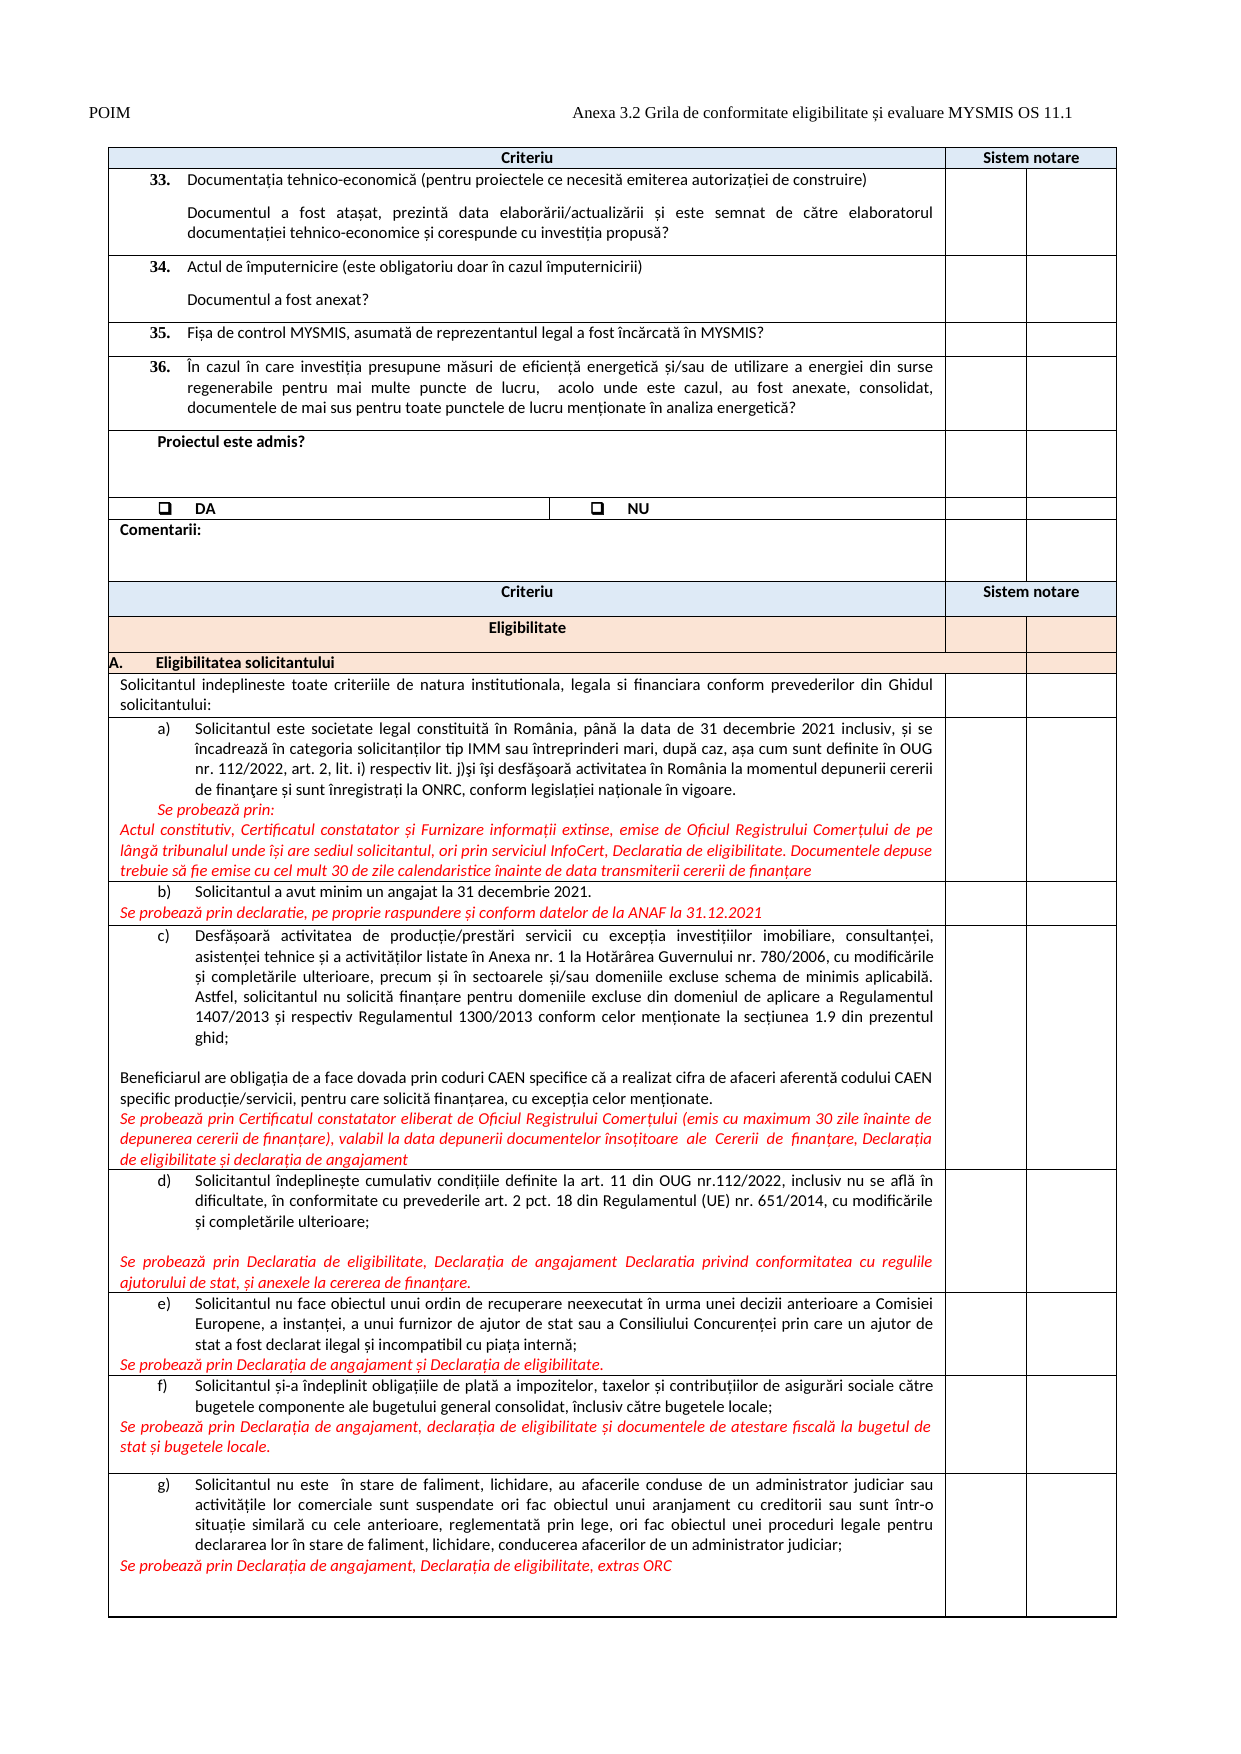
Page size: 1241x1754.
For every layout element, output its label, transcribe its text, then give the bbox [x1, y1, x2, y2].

table_cell [946, 431, 1026, 497]
table_header Sistem notare [946, 148, 1116, 168]
table_cell [946, 674, 1026, 717]
table_cell Solicitantul indeplineste toate criteriile de natura institutionala, legala si financiara conform prevederilor din Ghidul solicitantului: [109, 674, 945, 717]
table_cell [1027, 256, 1116, 322]
table_cell Fișa de control MYSMIS, asumată de reprezentantul legal a fost încărcată în MYSMIS? [109, 323, 945, 356]
table_cell [1027, 674, 1116, 717]
table_cell Actul de împuternicire (este obligatoriu doar în cazul împuternicirii) Documentul a fost anexat? [109, 256, 945, 322]
table_cell [1027, 357, 1116, 430]
table_cell DA [109, 498, 549, 519]
table_cell [946, 1293, 1026, 1374]
table_cell [946, 520, 1026, 581]
table_cell [946, 357, 1026, 430]
table_cell [1027, 653, 1116, 673]
table_cell [946, 323, 1026, 356]
table_cell [946, 256, 1026, 322]
table_cell [1027, 926, 1116, 1169]
table_cell [1027, 1474, 1116, 1616]
table_cell [1027, 1376, 1116, 1473]
table_cell [946, 926, 1026, 1169]
table_cell [1027, 718, 1116, 881]
table_cell Proiectul este admis? [109, 431, 945, 497]
table_cell [946, 1376, 1026, 1473]
table_cell [1027, 169, 1116, 255]
table_header Criteriu [109, 148, 945, 168]
table_cell [1027, 498, 1116, 519]
table_cell Desfășoară activitatea de producție/prestări servicii cu excepția investițiilor imobiliare, consultanței, asistenței tehnice și a activităților listate în Anexa nr. 1 la Hotărârea Guvernului nr. 780/2006, cu modificările și completările ulterioare, precum și în sectoarele și/sau domeniile excluse schema de minimis aplicabilă. Astfel, solicitantul nu solicită finanțare pentru domeniile excluse din domeniul de aplicare a Regulamentul 1407/2013 și respectiv Regulamentul 1300/2013 conform celor menționate la secțiunea 1.9 din prezentul ghid; Beneficiarul are obligația de a face dovada prin coduri CAEN specifice că a realizat cifra de afaceri aferentă codului CAEN specific producție/servicii, pentru care solicită finanțarea, cu excepția celor menționate. Se probează prin Certificatul constatator eliberat de Oficiul Registrului Comerţului (emis cu maximum 30 zile înainte de depunerea cererii de finanţare), valabil la data depunerii documentelor însoţitoare ale Cererii de finanţare, Declarația de eligibilitate și declarația de angajament [109, 926, 945, 1169]
table_cell Criteriu [109, 582, 945, 616]
table_cell În cazul în care investiția presupune măsuri de eficiență energetică și/sau de utilizare a energiei din surse regenerabile pentru mai multe puncte de lucru, acolo unde este cazul, au fost anexate, consolidat, documentele de mai sus pentru toate punctele de lucru menționate în analiza energetică? [109, 357, 945, 430]
table_cell Comentarii: [109, 520, 945, 581]
table_cell [1027, 323, 1116, 356]
table_cell Documentația tehnico-economică (pentru proiectele ce necesită emiterea autorizației de construire) Documentul a fost atașat, prezintă data elaborării/actualizării și este semnat de către elaboratorul documentaţiei tehnico-economice și corespunde cu investiția propusă? [109, 169, 945, 255]
table_cell Eligibilitate [109, 617, 945, 652]
table_cell [946, 169, 1026, 255]
table_cell [946, 1474, 1026, 1616]
table_cell [946, 498, 1026, 519]
table_cell Solicitantul îndeplinește cumulativ condițiile definite la art. 11 din OUG nr.112/2022, inclusiv nu se află în dificultate, în conformitate cu prevederile art. 2 pct. 18 din Regulamentul (UE) nr. 651/2014, cu modificările și completările ulterioare; Se probează prin Declaratia de eligibilitate, Declarația de angajament Declaratia privind conformitatea cu regulile ajutorului de stat, și anexele la cererea de finanțare. [109, 1170, 945, 1292]
table_cell [946, 718, 1026, 881]
table_cell [946, 617, 1026, 652]
table_cell [946, 882, 1026, 924]
table_cell Solicitantul este societate legal constituită în România, până la data de 31 decembrie 2021 inclusiv, și se încadrează în categoria solicitanților tip IMM sau întreprinderi mari, după caz, așa cum sunt definite în OUG nr. 112/2022, art. 2, lit. i) respectiv lit. j)şi îşi desfăşoară activitatea în România la momentul depunerii cererii de finanţare și sunt înregistrați la ONRC, conform legislației naționale în vigoare. Se probează prin: Actul constitutiv, Certificatul constatator și Furnizare informații extinse, emise de Oficiul Registrului Comerţului de pe lângă tribunalul unde îşi are sediul solicitantul, ori prin serviciul InfoCert, Declaratia de eligibilitate. Documentele depuse trebuie să fie emise cu cel mult 30 de zile calendaristice înainte de data transmiterii cererii de finanțare [109, 718, 945, 881]
table_cell Eligibilitatea solicitantului [109, 653, 1026, 673]
table_cell Solicitantul a avut minim un angajat la 31 decembrie 2021. Se probează prin declaratie, pe proprie raspundere și conform datelor de la ANAF la 31.12.2021 [109, 882, 945, 924]
table_cell [1027, 520, 1116, 581]
table_cell NU [550, 498, 945, 519]
table_cell Sistem notare [946, 582, 1116, 616]
table_cell [946, 1170, 1026, 1292]
table_cell [1027, 617, 1116, 652]
table_cell [1027, 1293, 1116, 1374]
table_cell [1027, 431, 1116, 497]
table_cell [1027, 882, 1116, 924]
table_cell Solicitantul și-a îndeplinit obligațiile de plată a impozitelor, taxelor și contribuțiilor de asigurări sociale către bugetele componente ale bugetului general consolidat, înclusiv către bugetele locale; Se probează prin Declarația de angajament, declarația de eligibilitate și documentele de atestare fiscală la bugetul de stat și bugetele locale. [109, 1376, 945, 1473]
table_cell Solicitantul nu face obiectul unui ordin de recuperare neexecutat în urma unei decizii anterioare a Comisiei Europene, a instanței, a unui furnizor de ajutor de stat sau a Consiliului Concurenței prin care un ajutor de stat a fost declarat ilegal și incompatibil cu piața internă; Se probează prin Declarația de angajament și Declarația de eligibilitate. [109, 1293, 945, 1374]
table_cell Solicitantul nu este în stare de faliment, lichidare, au afacerile conduse de un administrator judiciar sau activitățile lor comerciale sunt suspendate ori fac obiectul unui aranjament cu creditorii sau sunt într-o situație similară cu cele anterioare, reglementată prin lege, ori fac obiectul unei proceduri legale pentru declararea lor în stare de faliment, lichidare, conducerea afacerilor de un administrator judiciar; Se probează prin Declarația de angajament, Declarația de eligibilitate, extras ORC [109, 1474, 945, 1616]
table_cell [1027, 1170, 1116, 1292]
